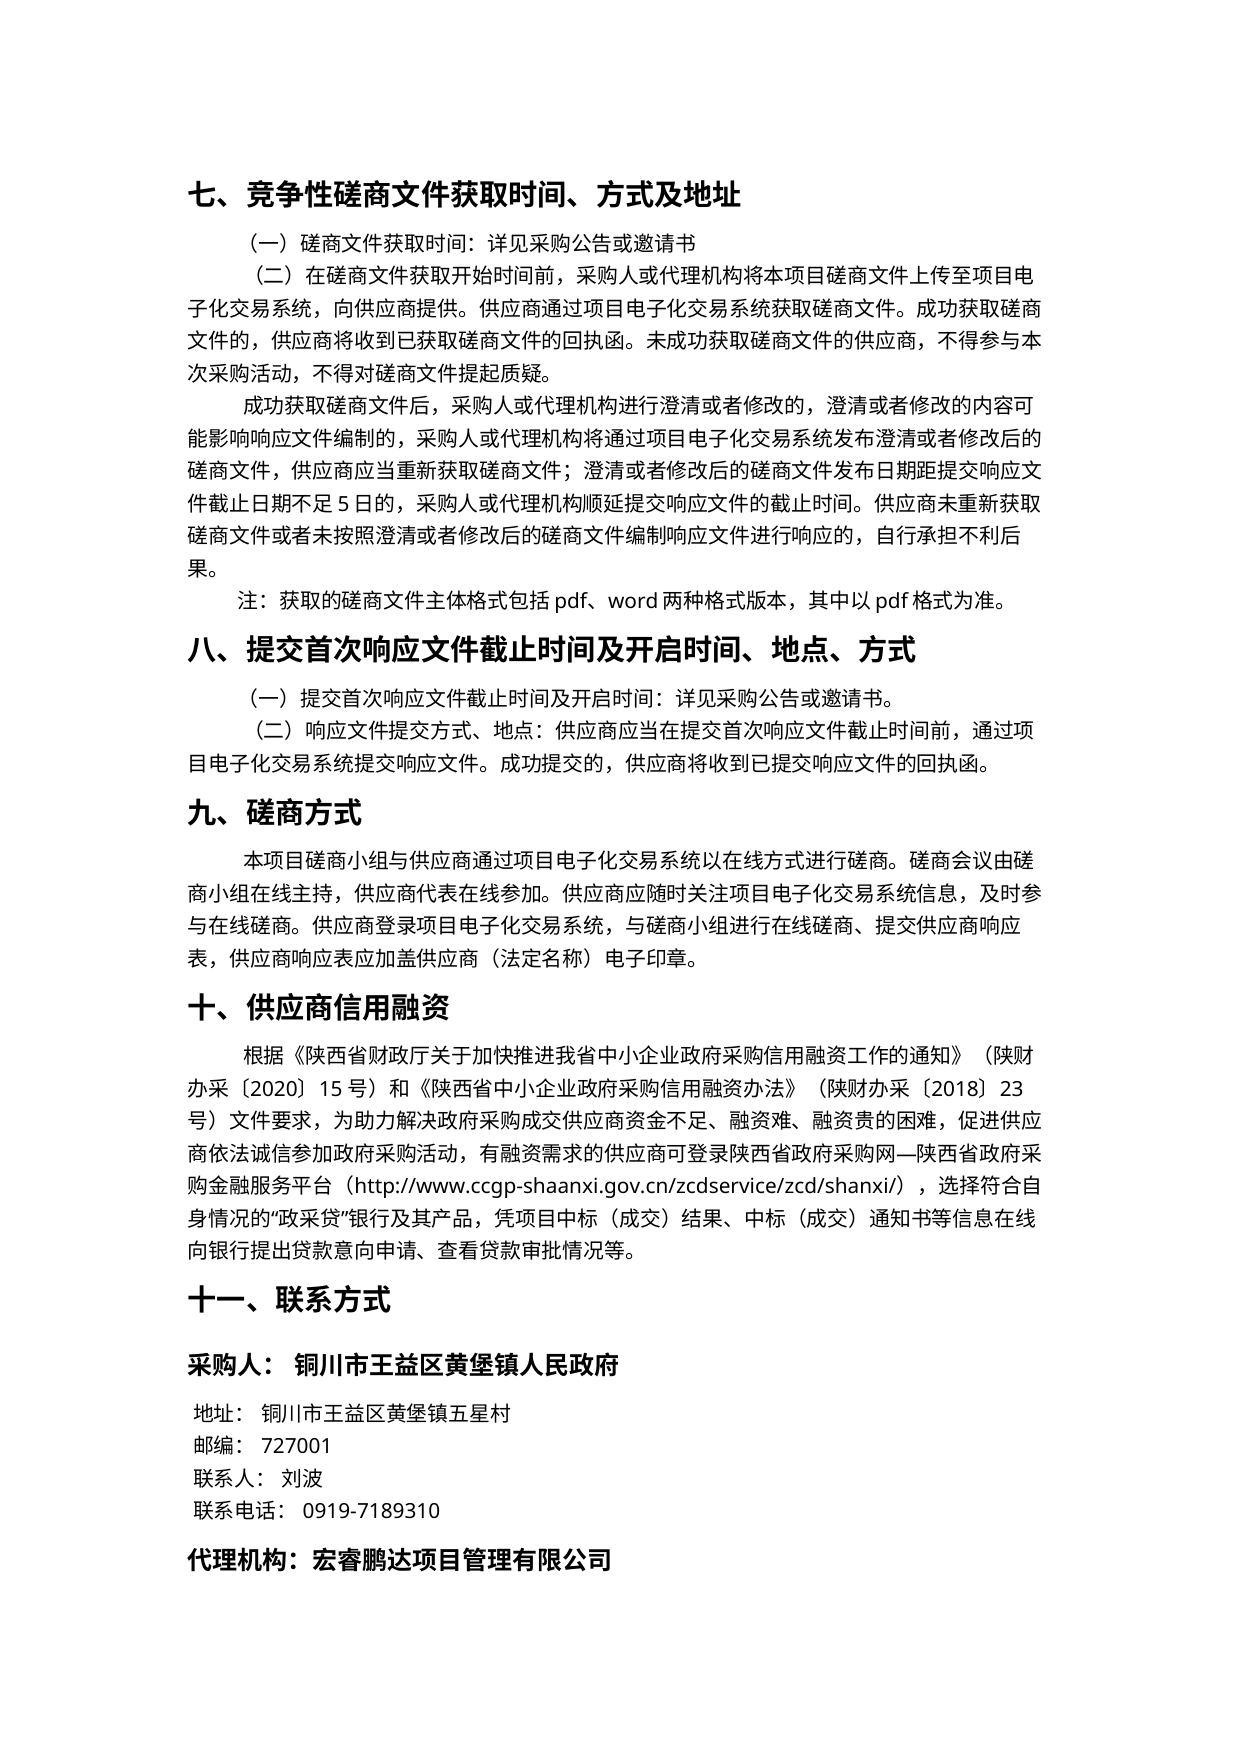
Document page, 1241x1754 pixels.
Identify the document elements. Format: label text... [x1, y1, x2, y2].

text 根据《陕西省财政厅关于加快推进我省中小企业政府采购信用融资工作的通知》（陕财办采〔2020〕15 号）和《陕西省中小企业政府采购信用融资办法》（陕财办采〔2018〕23 号）文件要求，为助力解决政府采购成交供应商资金不足、融资难、融资贵的困难，促进供应商依法诚信参加政府采购活动，有融资需求的供应商可登录陕西省政府采购网—陕西省政府采购金融服务平台（http://www.ccgp-shaanxi.gov.cn/zcdservice/zcd/shanxi/），选择符合自身情况的“政采贷”银行及其产品，凭项目中标（成交）结果、中标（成交）通知书等信息在线向银行提出贷款意向申请、查看贷款审批情况等。 [187, 1039, 1053, 1267]
text （一）磋商文件获取时间：详见采购公告或邀请书 [187, 227, 1053, 259]
text 十一、联系方式 [187, 1267, 1053, 1332]
text 八、提交首次响应文件截止时间及开启时间、地点、方式 [187, 617, 1053, 682]
text 代理机构：宏睿鹏达项目管理有限公司 [187, 1527, 1053, 1592]
text 注：获取的磋商文件主体格式包括pdf、word两种格式版本，其中以pdf格式为准。 [187, 584, 1053, 617]
text 邮编： 727001 [187, 1429, 1053, 1462]
text 七、竞争性磋商文件获取时间、方式及地址 [187, 162, 1053, 227]
text 十、供应商信用融资 [187, 974, 1053, 1039]
text 九、磋商方式 [187, 779, 1053, 844]
text （一）提交首次响应文件截止时间及开启时间：详见采购公告或邀请书。 [187, 682, 1053, 714]
text 联系电话： 0919-7189310 [187, 1494, 1053, 1527]
text （二）响应文件提交方式、地点：供应商应当在提交首次响应文件截止时间前，通过项目电子化交易系统提交响应文件。成功提交的，供应商将收到已提交响应文件的回执函。 [187, 714, 1053, 779]
text 本项目磋商小组与供应商通过项目电子化交易系统以在线方式进行磋商。磋商会议由磋商小组在线主持，供应商代表在线参加。供应商应随时关注项目电子化交易系统信息，及时参与在线磋商。供应商登录项目电子化交易系统，与磋商小组进行在线磋商、提交供应商响应表，供应商响应表应加盖供应商（法定名称）电子印章。 [187, 844, 1053, 974]
text （二）在磋商文件获取开始时间前，采购人或代理机构将本项目磋商文件上传至项目电子化交易系统，向供应商提供。供应商通过项目电子化交易系统获取磋商文件。成功获取磋商文件的，供应商将收到已获取磋商文件的回执函。未成功获取磋商文件的供应商，不得参与本次采购活动，不得对磋商文件提起质疑。 [187, 259, 1053, 389]
text 联系人： 刘波 [187, 1462, 1053, 1494]
text 采购人： 铜川市王益区黄堡镇人民政府 [187, 1332, 1053, 1397]
text 成功获取磋商文件后，采购人或代理机构进行澄清或者修改的，澄清或者修改的内容可能影响响应文件编制的，采购人或代理机构将通过项目电子化交易系统发布澄清或者修改后的磋商文件，供应商应当重新获取磋商文件；澄清或者修改后的磋商文件发布日期距提交响应文件截止日期不足5日的，采购人或代理机构顺延提交响应文件的截止时间。供应商未重新获取磋商文件或者未按照澄清或者修改后的磋商文件编制响应文件进行响应的，自行承担不利后果。 [187, 389, 1053, 584]
text 地址： 铜川市王益区黄堡镇五星村 [187, 1397, 1053, 1429]
